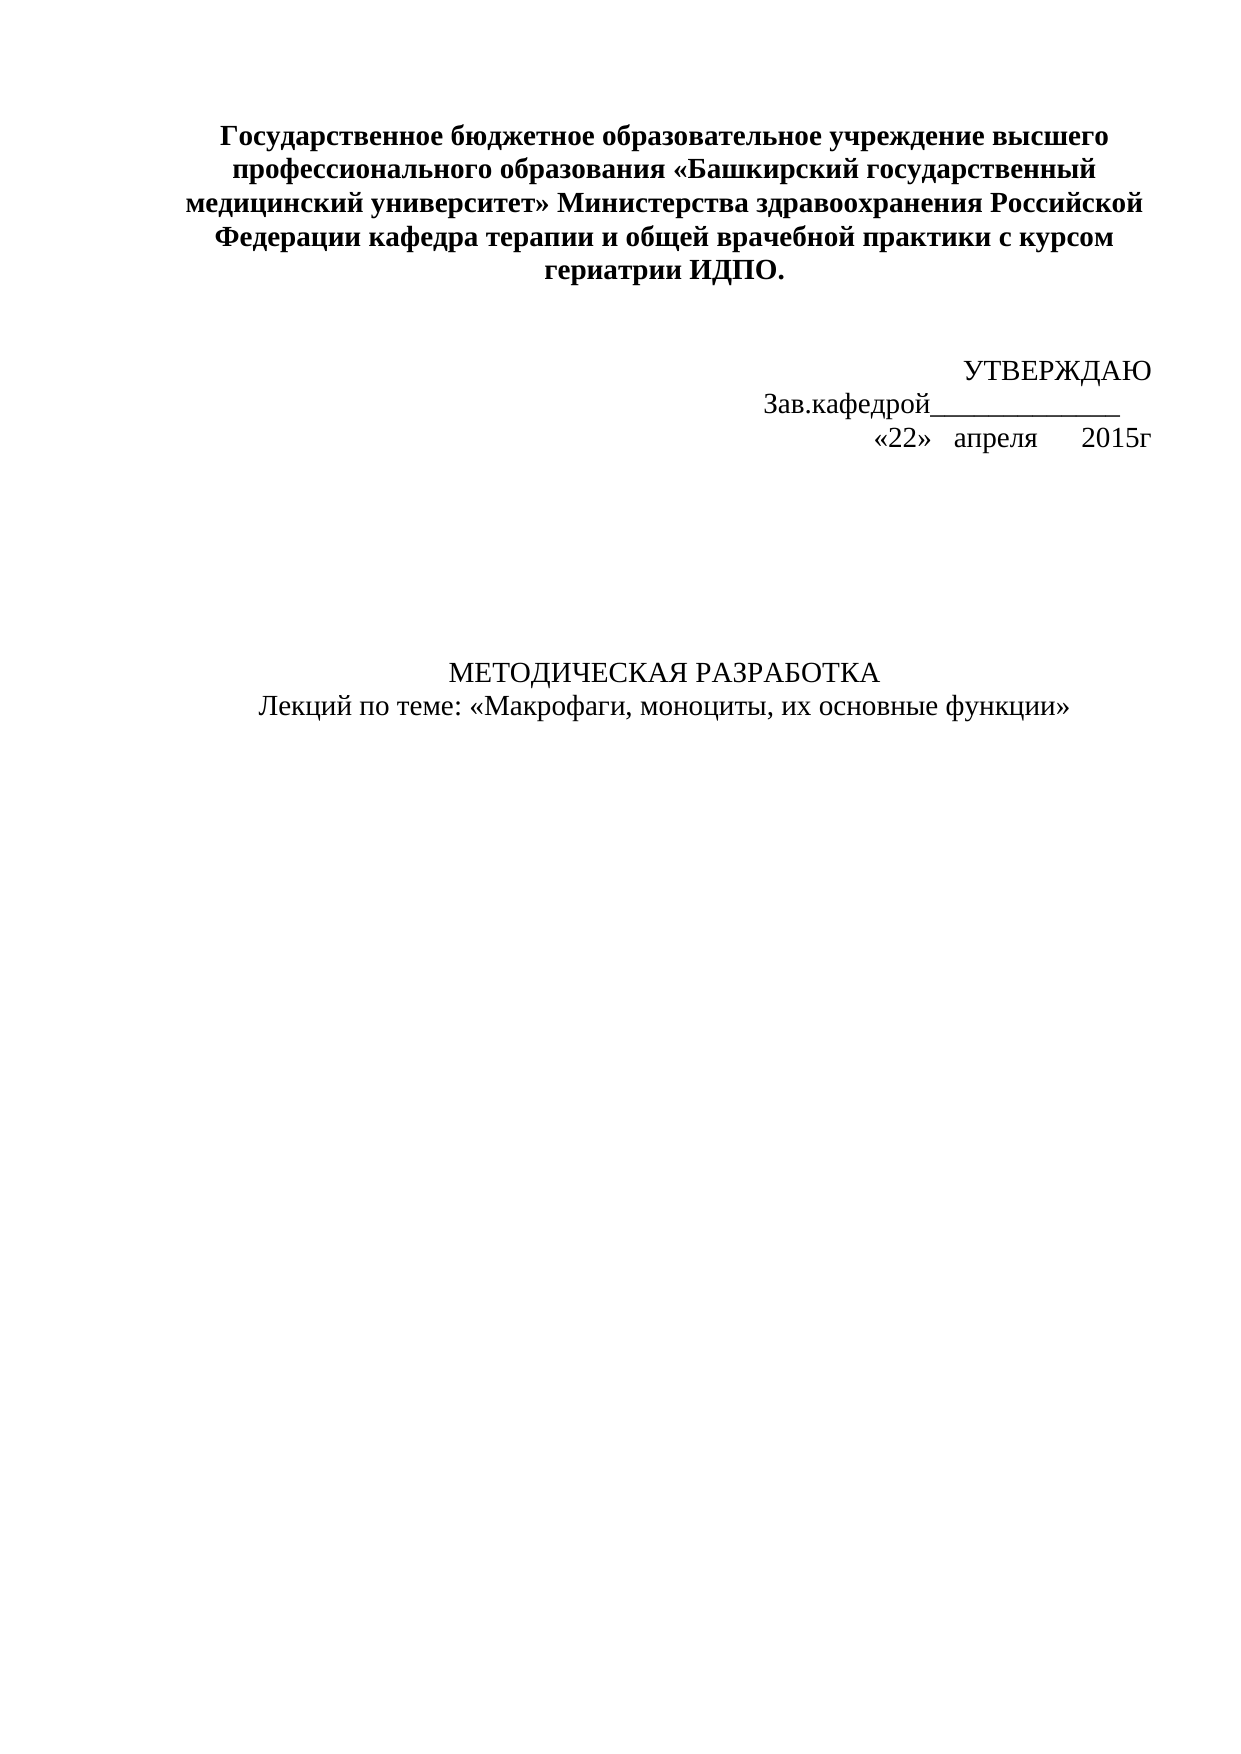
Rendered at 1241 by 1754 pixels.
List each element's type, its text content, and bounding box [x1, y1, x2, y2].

text УТВЕРЖДАЮ [177, 353, 1152, 386]
text «22» апреля 2015г [177, 420, 1152, 453]
text Зав.кафедрой_____________ [177, 386, 1152, 420]
text МЕТОДИЧЕСКАЯ РАЗРАБОТКА [177, 655, 1152, 688]
text Государственное бюджетное образовательное учреждение высшего профессионального образования «Башкирский государственный медицинский университет» Министерства здравоохранения Российской Федерации кафедра терапии и общей врачебной практики с курсом гериатрии ИДПО. [177, 118, 1152, 286]
text Лекций по теме: «Макрофаги, моноциты, их основные функции» [177, 688, 1152, 722]
